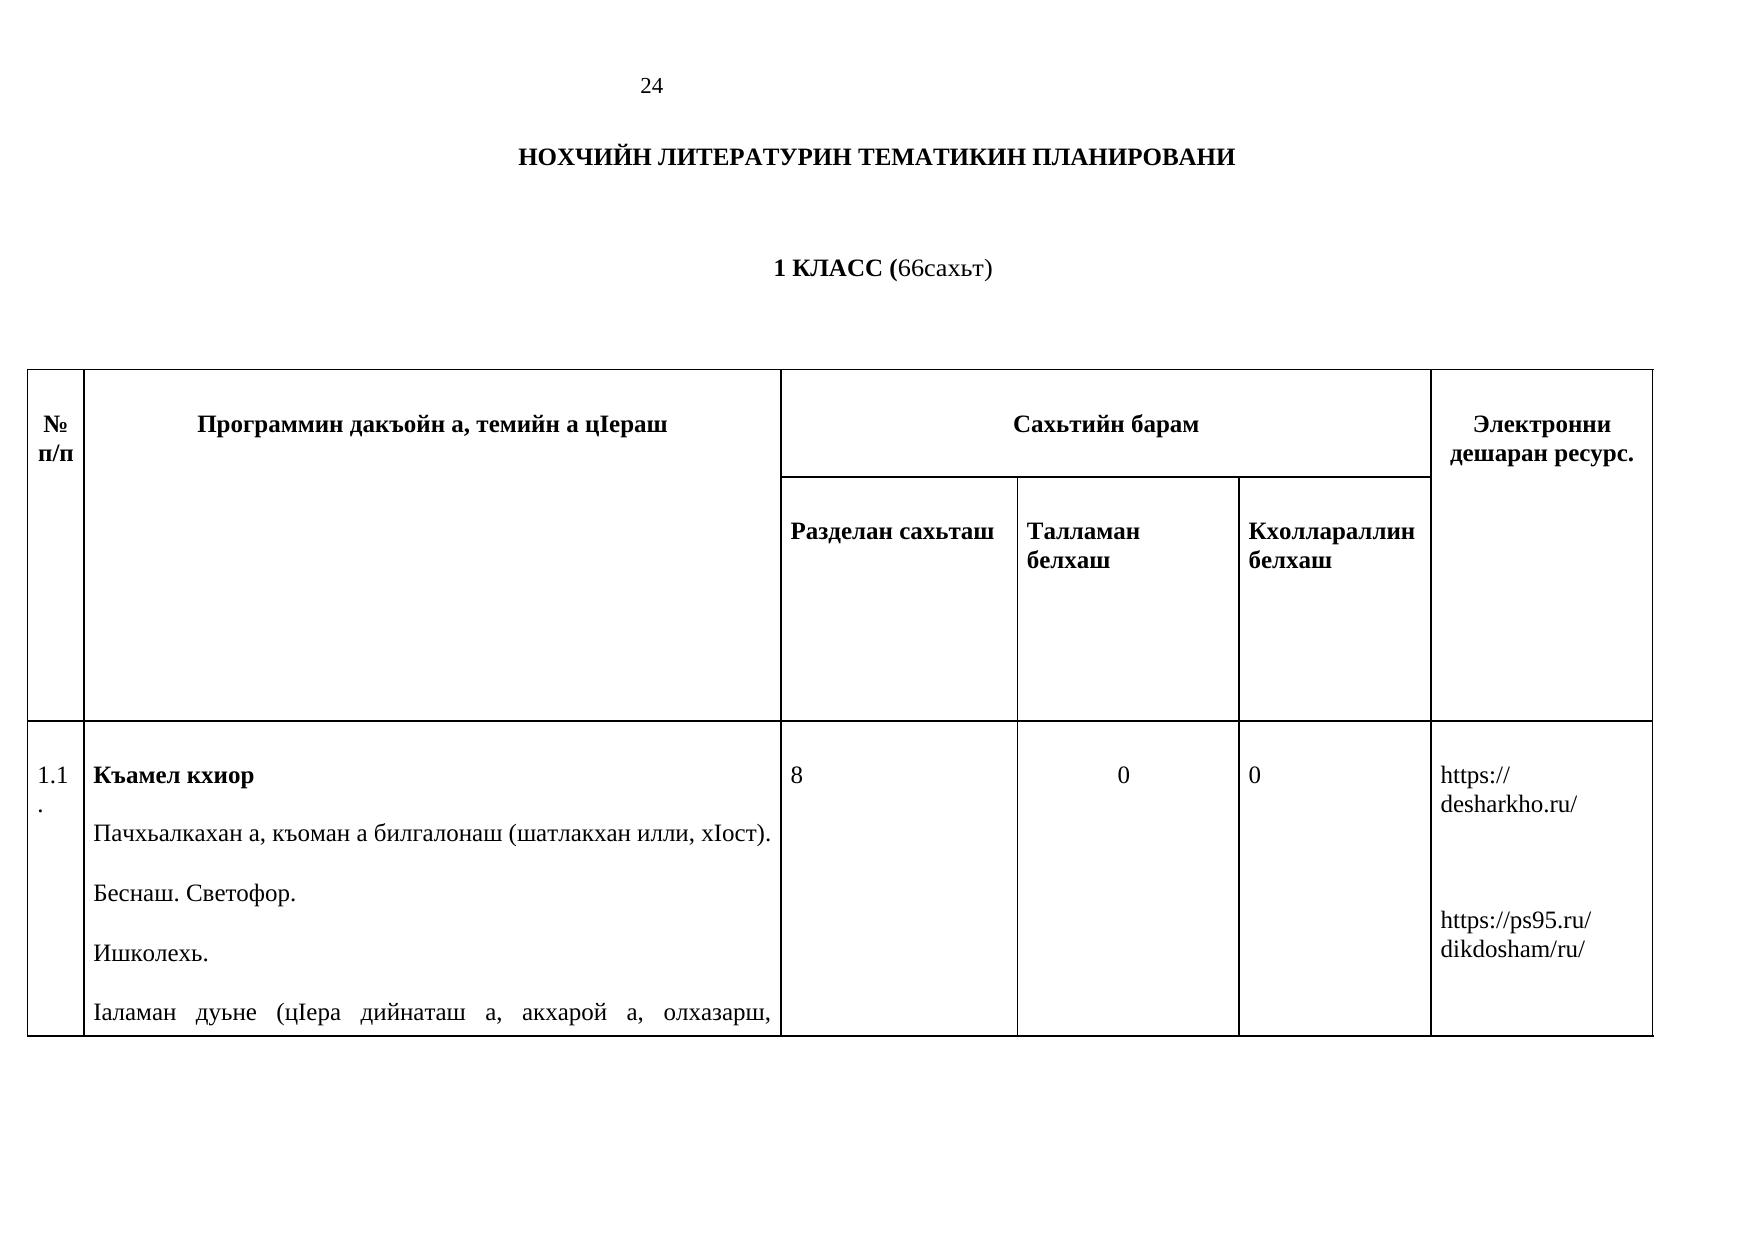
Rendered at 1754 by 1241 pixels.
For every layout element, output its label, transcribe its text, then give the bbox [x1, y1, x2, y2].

table_cell Талламан белхаш [1018, 478, 1238, 720]
text НОХЧИЙН ЛИТЕРАТУРИН ТЕМАТИКИН ПЛАНИРОВАНИ [118, 142, 1636, 170]
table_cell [1432, 722, 1652, 1035]
table_header Программин дакъойн а, темийн а цӀераш [85, 370, 780, 720]
table_cell 8 [782, 722, 1017, 1035]
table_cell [85, 722, 780, 1035]
table_header Электронни дешаран ресурс. [1432, 370, 1652, 720]
text 1 КЛАСС (66сахьт) [130, 253, 1636, 282]
table_cell Кхоллараллин белхаш [1240, 478, 1430, 720]
table_cell 1.1. [28, 722, 83, 1035]
table_cell 0 [1240, 722, 1430, 1035]
table_cell 0 [1018, 722, 1238, 1035]
table_header № п/п [28, 370, 83, 720]
table_header Сахьтийн барам [782, 370, 1430, 476]
table_cell Разделан сахьташ [782, 478, 1017, 720]
